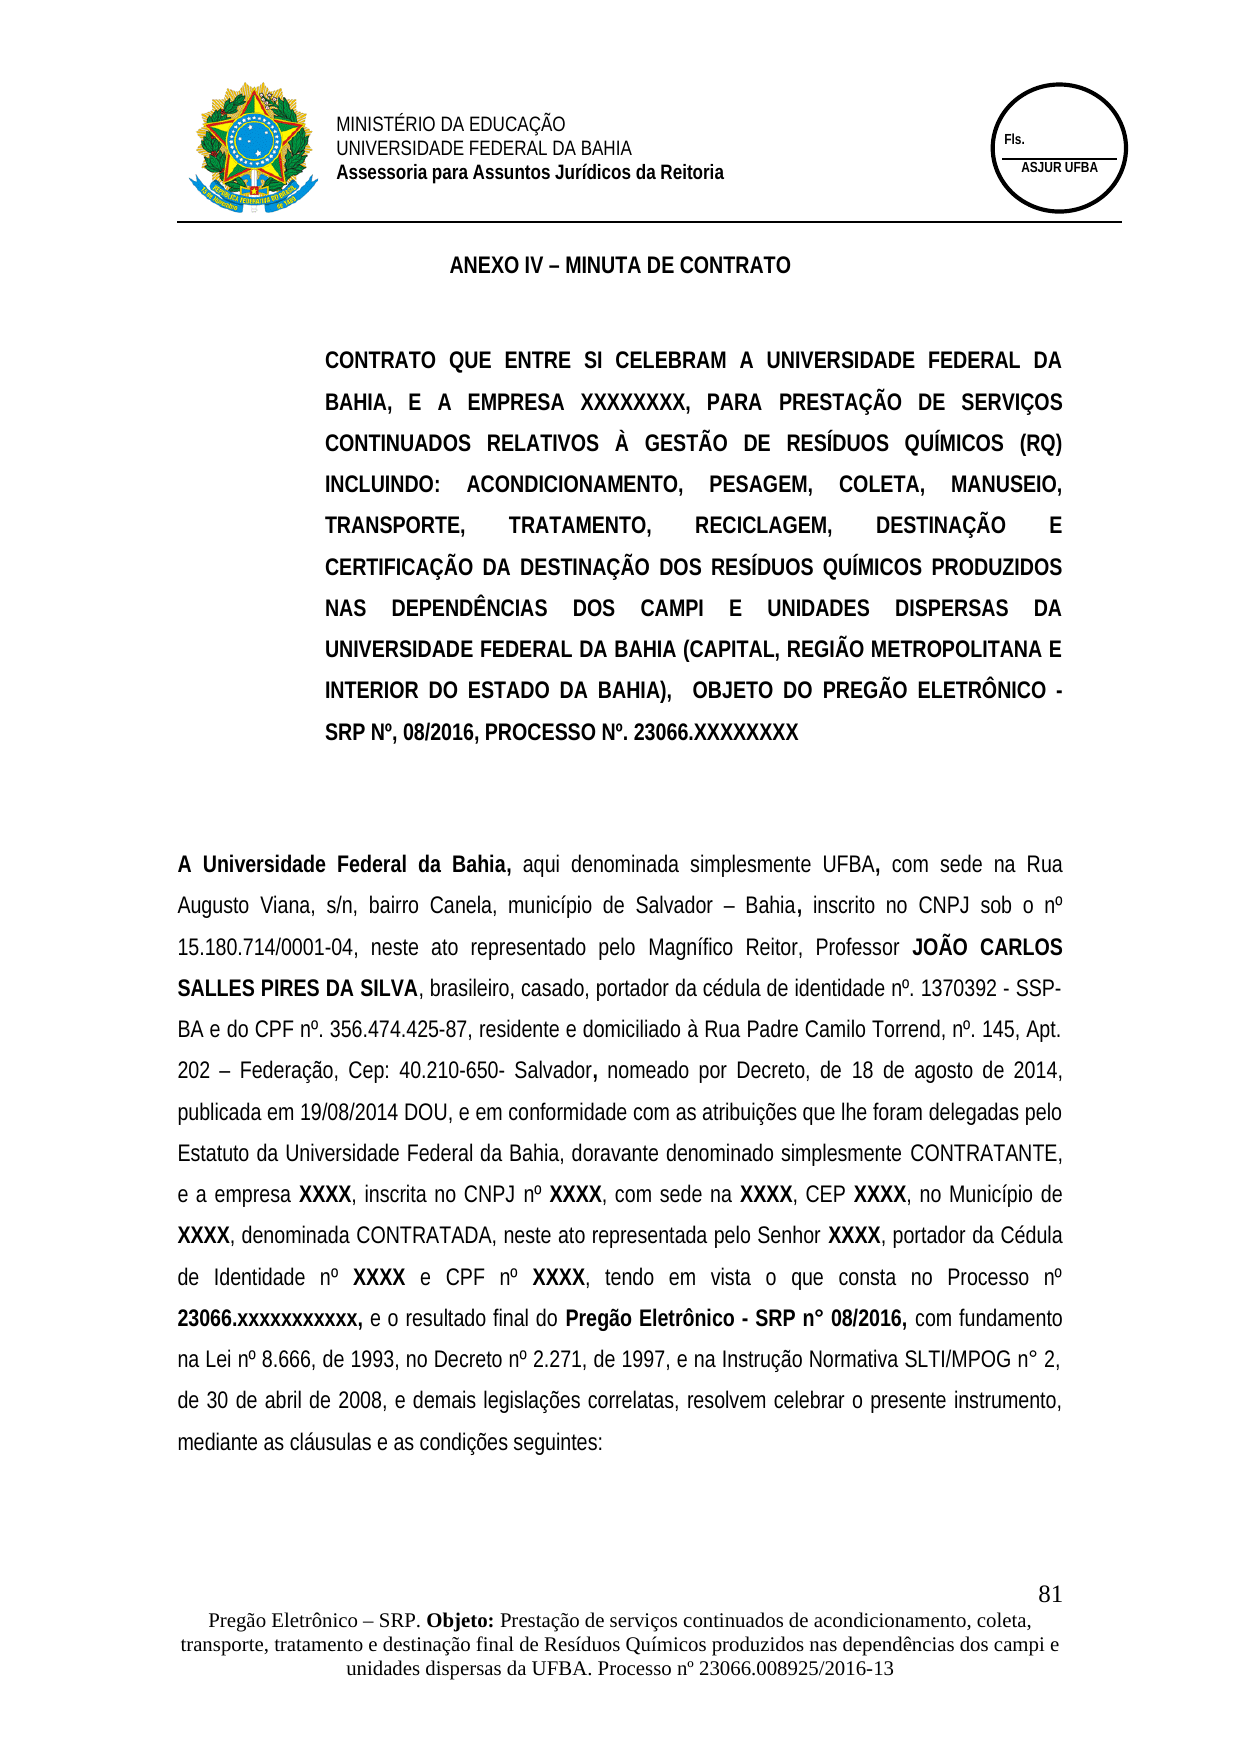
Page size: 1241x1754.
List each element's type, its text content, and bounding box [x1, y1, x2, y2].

text ANEXO IV – MINUTA DE CONTRATO [177, 251, 1063, 279]
text CONTRATO QUE ENTRE SI CELEBRAM A UNIVERSIDADE FEDERAL DA BAHIA, E A EMPRESA XXXXXXXX, PARA PRESTAÇÃO DE SERVIÇOS CONTINUADOS RELATIVOS À GESTÃO DE RESÍDUOS QUÍMICOS (RQ) INCLUINDO: ACONDICIONAMENTO, PESAGEM, COLETA, MANUSEIO, TRANSPORTE, TRATAMENTO, RECICLAGEM, DESTINAÇÃO E CERTIFICAÇÃO DA DESTINAÇÃO DOS RESÍDUOS QUÍMICOS PRODUZIDOS NAS DEPENDÊNCIAS DOS CAMPI E UNIDADES DISPERSAS DA UNIVERSIDADE FEDERAL DA BAHIA (CAPITAL, REGIÃO METROPOLITANA E INTERIOR DO ESTADO DA BAHIA), OBJETO DO PREGÃO ELETRÔNICO - SRP Nº, 08/2016, PROCESSO Nº. 23066.XXXXXXXX [325, 346, 1063, 745]
text A Universidade Federal da Bahia, aqui denominada simplesmente UFBA, com sede na Rua Augusto Viana, s/n, bairro Canela, município de Salvador – Bahia, inscrito no CNPJ sob o nº 15.180.714/0001-04, neste ato representado pelo Magnífico Reitor, Professor JOÃO CARLOS SALLES PIRES DA SILVA, brasileiro, casado, portador da cédula de identidade nº. 1370392 - SSP-BA e do CPF nº. 356.474.425-87, residente e domiciliado à Rua Padre Camilo Torrend, nº. 145, Apt. 202 – Federação, Cep: 40.210-650- Salvador, nomeado por Decreto, de 18 de agosto de 2014, publicada em 19/08/2014 DOU, e em conformidade com as atribuições que lhe foram delegadas pelo Estatuto da Universidade Federal da Bahia, doravante denominado simplesmente CONTRATANTE, e a empresa XXXX, inscrita no CNPJ nº XXXX, com sede na XXXX, CEP XXXX, no Município de XXXX, denominada CONTRATADA, neste ato representada pelo Senhor XXXX, portador da Cédula de Identidade nº XXXX e CPF nº XXXX, tendo em vista o que consta no Processo nº 23066.xxxxxxxxxxx, e o resultado final do Pregão Eletrônico - SRP n° 08/2016, com fundamento na Lei nº 8.666, de 1993, no Decreto nº 2.271, de 1997, e na Instrução Normativa SLTI/MPOG n° 2, de 30 de abril de 2008, e demais legislações correlatas, resolvem celebrar o presente instrumento, mediante as cláusulas e as condições seguintes: [177, 850, 1063, 1455]
picture [188, 82, 319, 213]
